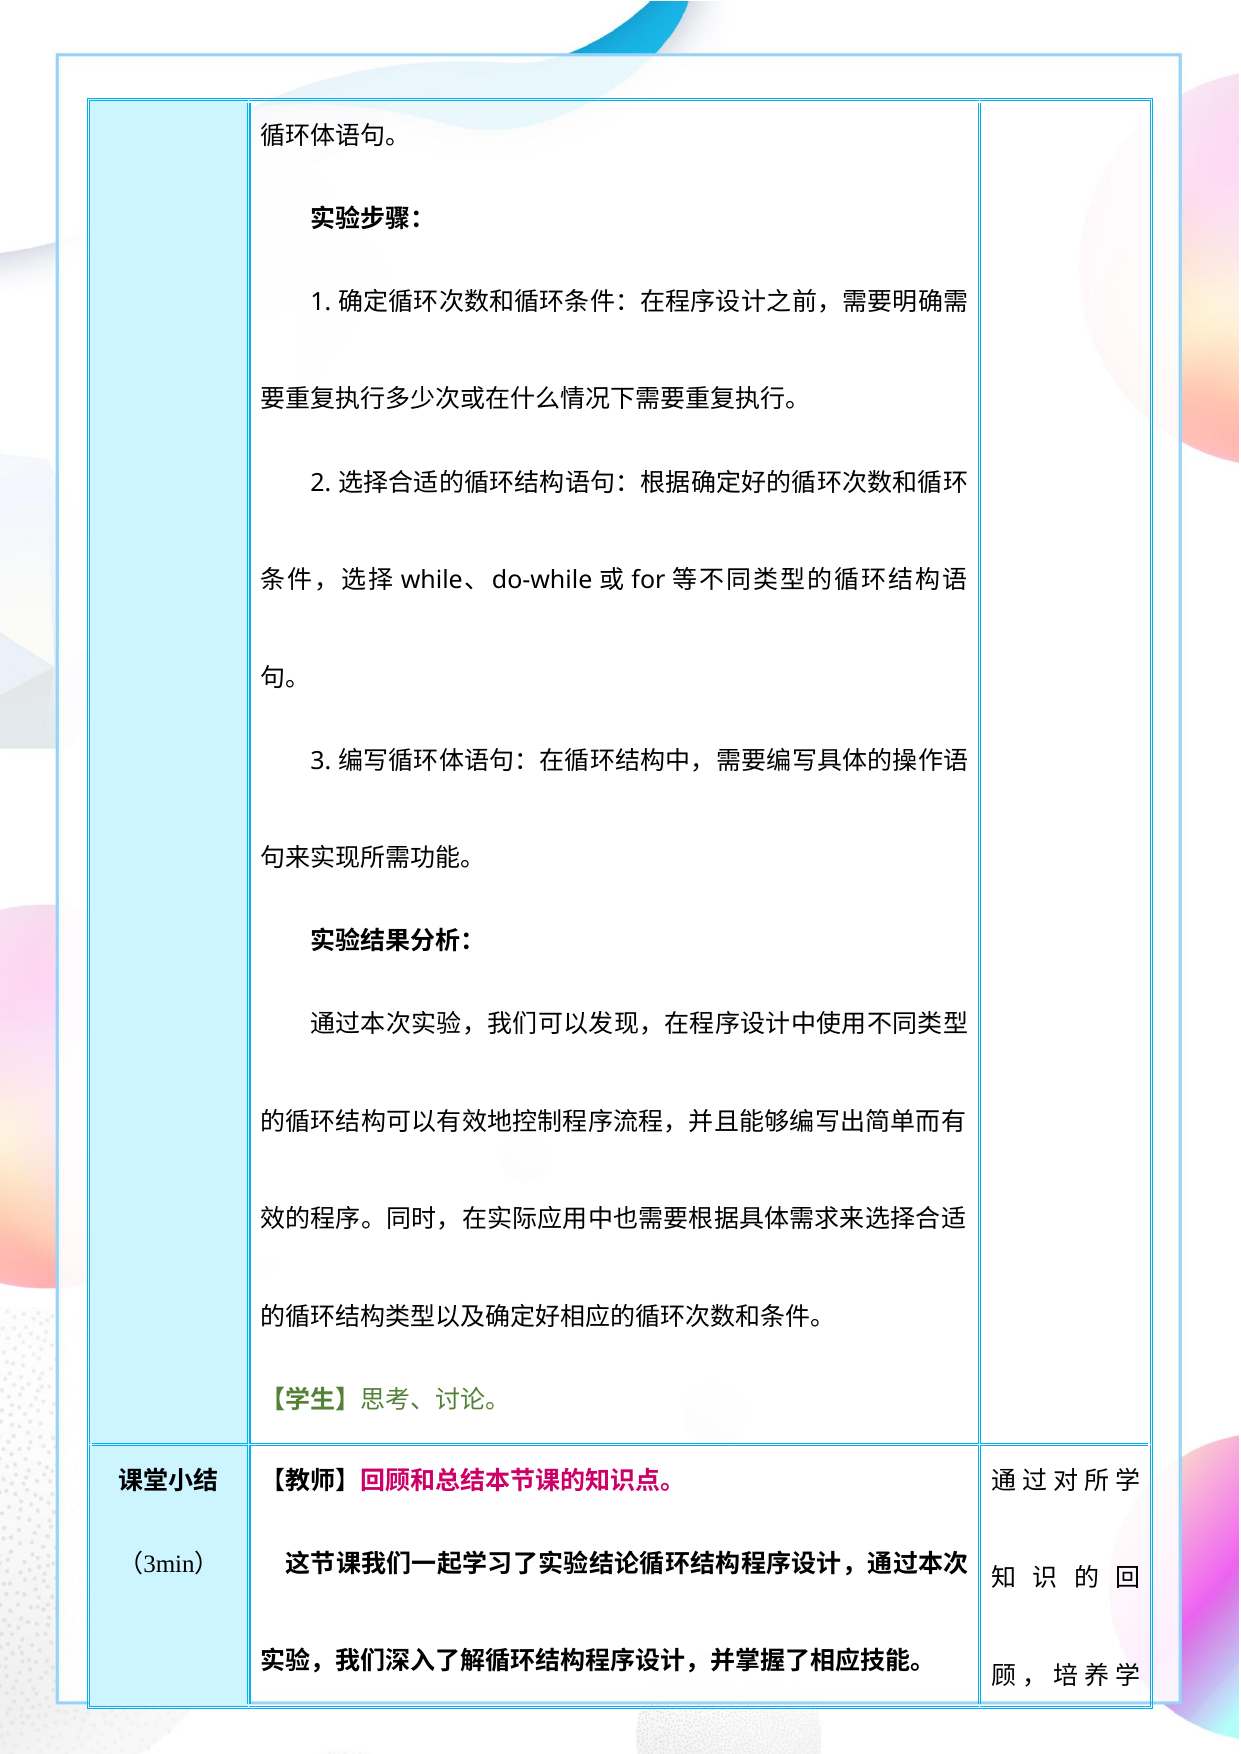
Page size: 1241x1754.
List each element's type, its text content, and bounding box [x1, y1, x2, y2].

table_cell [980, 101, 1150, 1443]
picture [0, 1, 1239, 1754]
table_cell 知识讲解（45min） [90, 99, 249, 1443]
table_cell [980, 1443, 1150, 1706]
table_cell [249, 1446, 979, 1706]
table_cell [249, 101, 979, 1443]
table_cell 课堂小结 （3min） [90, 1443, 249, 1706]
